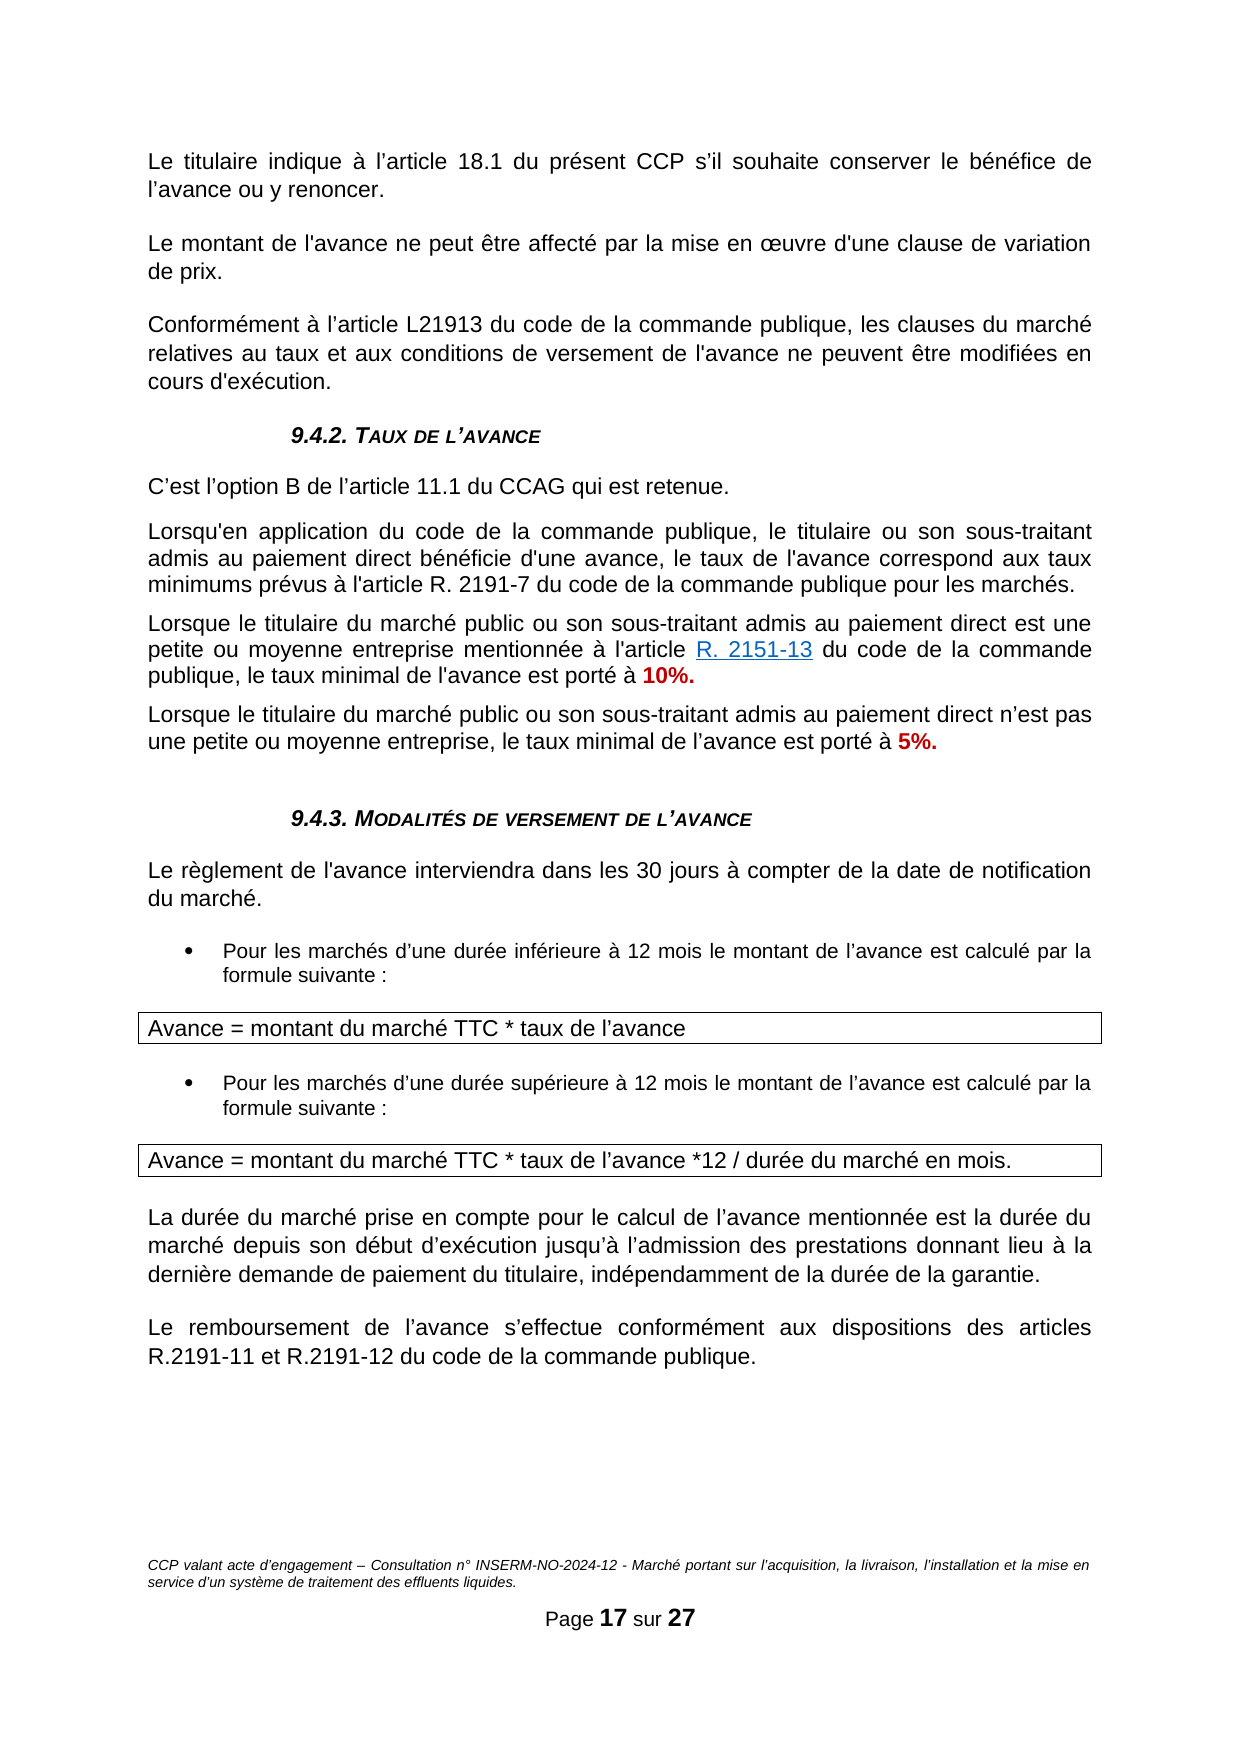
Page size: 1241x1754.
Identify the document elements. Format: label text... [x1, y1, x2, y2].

text Le titulaire indique à l’article 18.1 du présent CCP s’il souhaite conserver le bénéfice de l’avance ou y renoncer. [148, 148, 1093, 202]
text Lorsque le titulaire du marché public ou son sous-traitant admis au paiement direct n’est pas une petite ou moyenne entreprise, le taux minimal de l’avance est porté à 5%. [148, 701, 1093, 754]
list Pour les marchés d’une durée supérieure à 12 mois le montant de l’avance est calculé par la formule suivante : [185, 1071, 1093, 1119]
text Le montant de l'avance ne peut être affecté par la mise en œuvre d'une clause de variation de prix. [148, 229, 1093, 284]
text C’est l’option B de l’article 11.1 du CCAG qui est retenue. [148, 473, 1093, 499]
text La durée du marché prise en compte pour le calcul de l’avance mentionnée est la durée du marché depuis son début d’exécution jusqu’à l’admission des prestations donnant lieu à la dernière demande de paiement du titulaire, indépendamment de la durée de la garantie. [148, 1204, 1093, 1287]
subtitle Taux de l’avance [354, 422, 1093, 448]
list Pour les marchés d’une durée inférieure à 12 mois le montant de l’avance est calculé par la formule suivante : [185, 938, 1093, 987]
text Lorsque le titulaire du marché public ou son sous-traitant admis au paiement direct est une petite ou moyenne entreprise mentionnée à l'article R. 2151-13 du code de la commande publique, le taux minimal de l'avance est porté à 10%. [148, 610, 1093, 689]
text Conformément à l’article L21913 du code de la commande publique, les clauses du marché relatives au taux et aux conditions de versement de l'avance ne peuvent être modifiées en cours d'exécution. [148, 311, 1093, 394]
text Avance = montant du marché TTC * taux de l’avance [139, 1013, 1101, 1043]
text Le règlement de l'avance interviendra dans les 30 jours à compter de la date de notification du marché. [148, 857, 1093, 911]
text Avance = montant du marché TTC * taux de l’avance *12 / durée du marché en mois. [139, 1145, 1101, 1176]
subtitle Modalités de versement de l’avance [354, 805, 1093, 832]
text Le remboursement de l’avance s’effectue conformément aux dispositions des articles R.2191-11 et R.2191-12 du code de la commande publique. [148, 1314, 1093, 1369]
text Lorsqu'en application du code de la commande publique, le titulaire ou son sous-traitant admis au paiement direct bénéficie d'une avance, le taux de l'avance correspond aux taux minimums prévus à l'article R. 2191-7 du code de la commande publique pour les marchés. [148, 518, 1093, 597]
